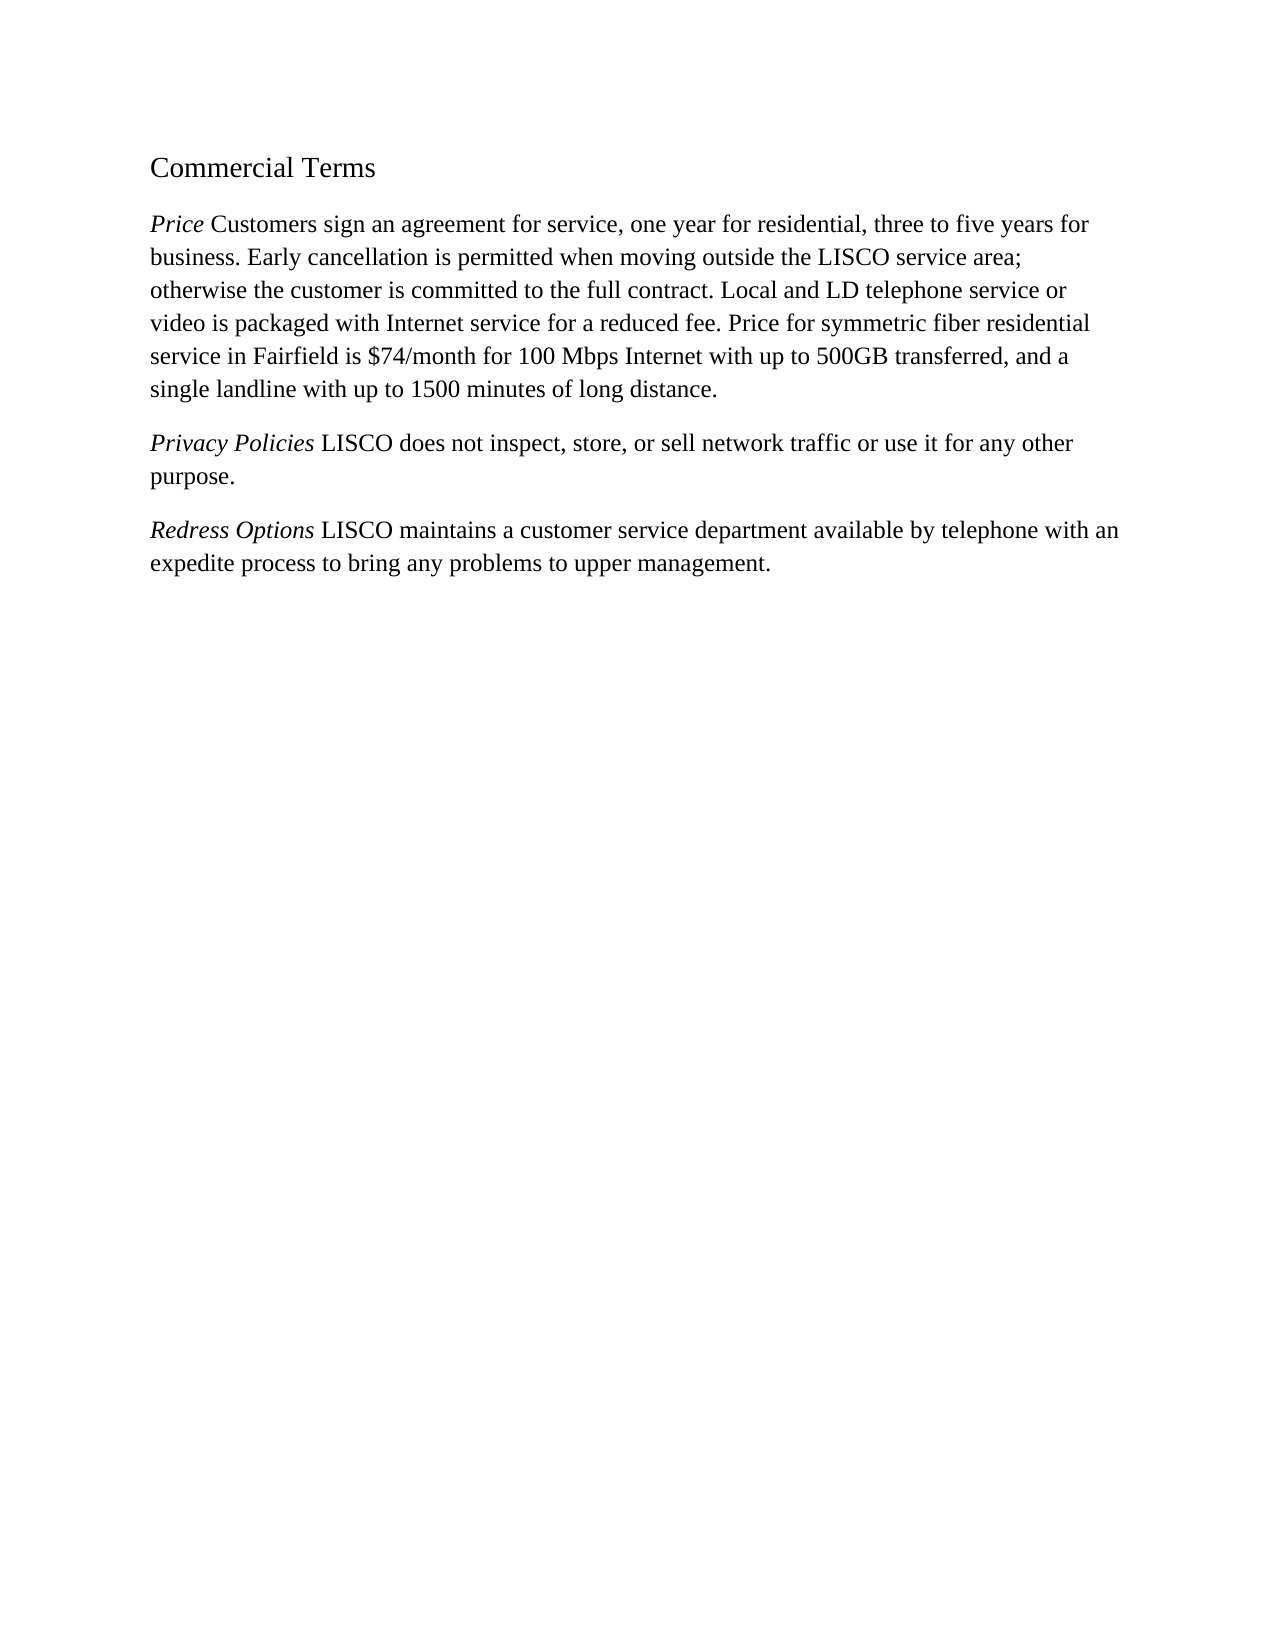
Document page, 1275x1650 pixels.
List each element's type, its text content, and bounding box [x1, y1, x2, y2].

text Redress Options LISCO maintains a customer service department available by telephone with an expedite process to bring any problems to upper management. [150, 515, 1125, 577]
text Privacy Policies LISCO does not inspect, store, or sell network traffic or use it for any other purpose. [150, 428, 1125, 490]
text Price Customers sign an agreement for service, one year for residential, three to five years for business. Early cancellation is permitted when moving outside the LISCO service area; otherwise the customer is committed to the full contract. Local and LD telephone service or video is packaged with Internet service for a reduced fee. Price for symmetric fiber residential service in Fairfield is $74/month for 100 Mbps Internet with up to 500GB transferred, and a single landline with up to 1500 minutes of long distance. [150, 209, 1125, 403]
text Commercial Terms [150, 150, 1125, 183]
